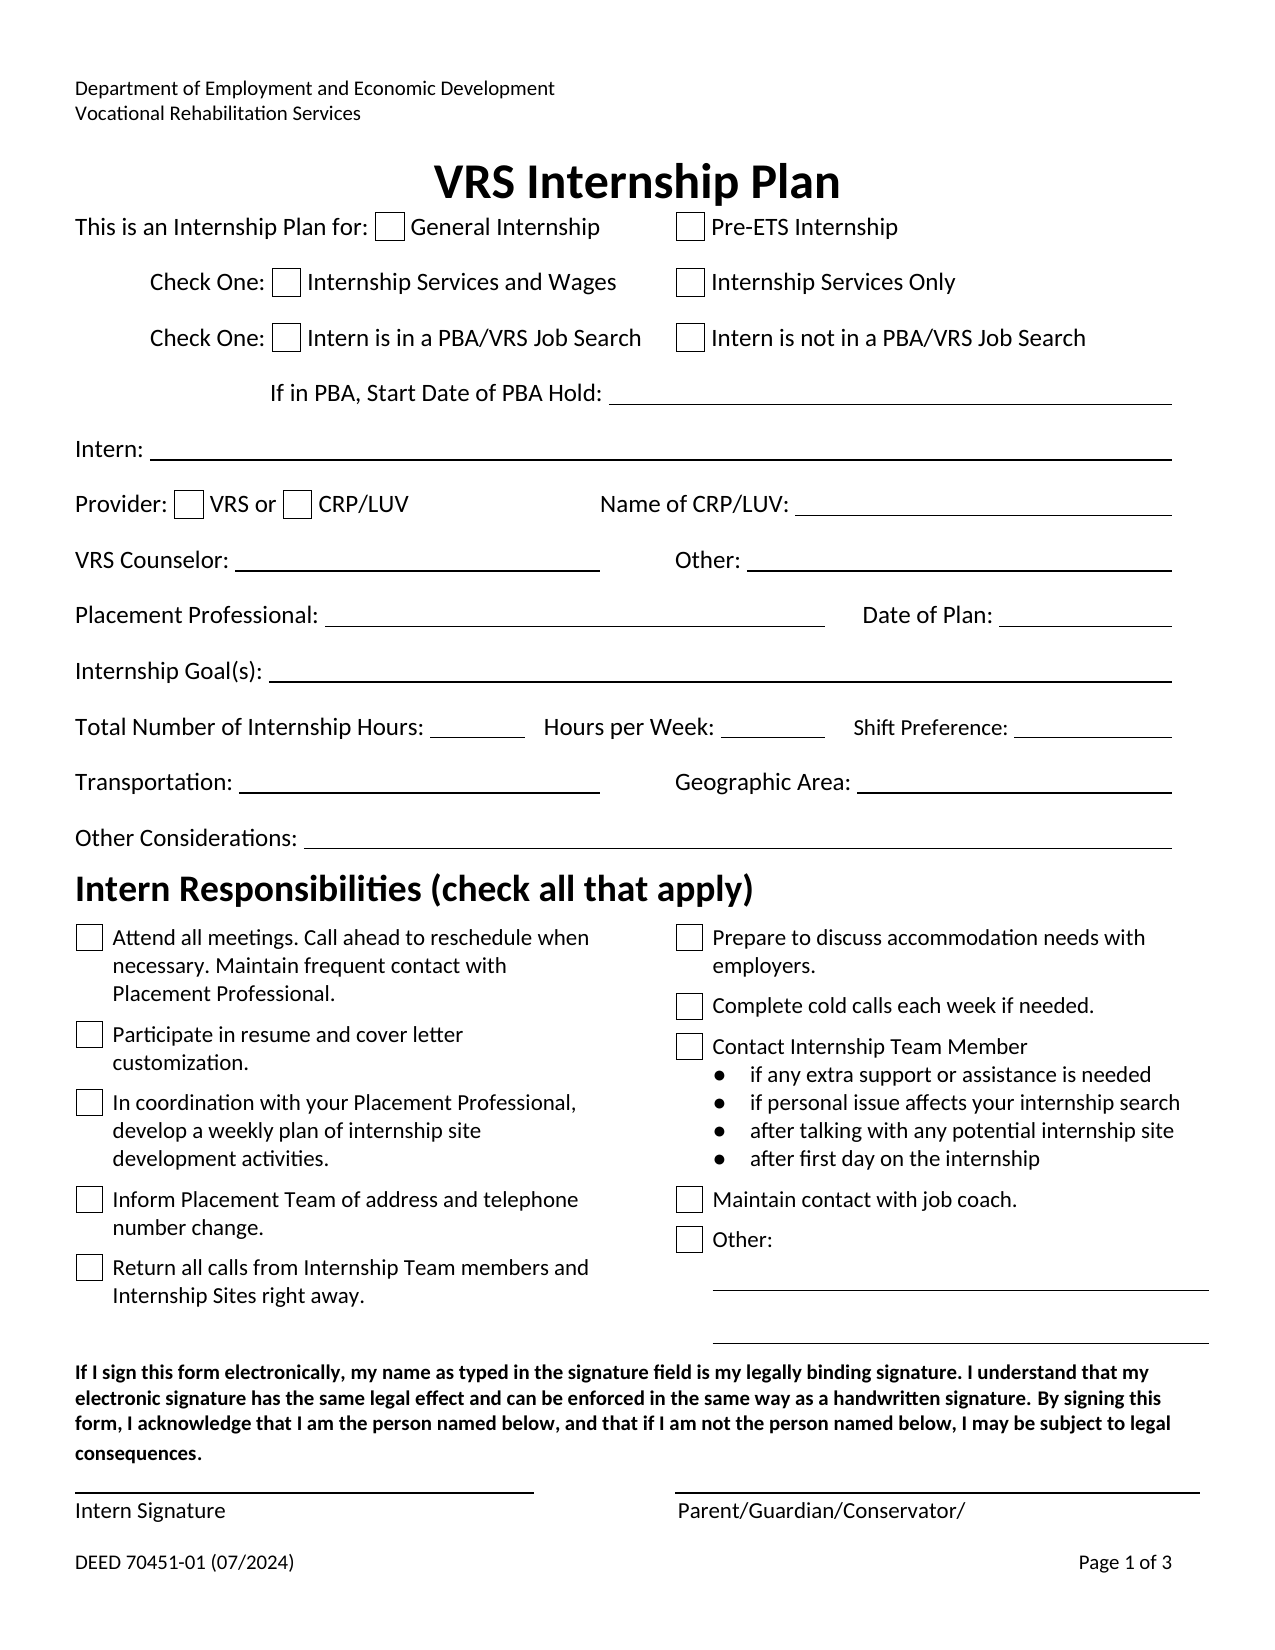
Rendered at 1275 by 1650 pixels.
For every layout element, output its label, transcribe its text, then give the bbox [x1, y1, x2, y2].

subtitle Intern Responsibilities (check all that apply) [75, 865, 1200, 911]
text Check One: Internship Services and Wages Internship Services Only [150, 267, 1200, 297]
list if any extra support or assistance is needed [712, 1060, 1200, 1088]
text Return all calls from Internship Team members and Internship Sites right away. [75, 1253, 600, 1309]
text This is an Internship Plan for: General Internship Pre-ETS Internship [75, 211, 1200, 242]
text Intern Signature Parent/Guardian/Conservator/ [75, 1497, 1200, 1525]
text Placement Professional: Date of Plan: [75, 600, 1200, 630]
text Other: [675, 1225, 1200, 1253]
text Inform Placement Team of address and telephone number change. [75, 1185, 600, 1241]
text Total Number of Internship Hours: Hours per Week: Shift Preference: [75, 711, 1181, 741]
text Complete cold calls each week if needed. [675, 992, 1200, 1020]
text Participate in resume and cover letter customization. [75, 1020, 600, 1076]
text Prepare to discuss accommodation needs with employers. [675, 923, 1200, 979]
text VRS Counselor: Other: [75, 544, 1200, 575]
text Transportation: Geographic Area: [75, 766, 1200, 797]
text Contact Internship Team Member [675, 1032, 1200, 1060]
text Maintain contact with job coach. [675, 1185, 1200, 1213]
text Internship Goal(s): [75, 655, 1200, 686]
list if personal issue affects your internship search [712, 1088, 1200, 1116]
text Provider: VRS or CRP/LUV Name of CRP/LUV: [75, 489, 1200, 519]
text Intern: [75, 433, 1200, 464]
text If I sign this form electronically, my name as typed in the signature field is my legally binding signature. I understand that my electronic signature has the same legal effect and can be enforced in the same way as a handwritten signature. By signing this form, I acknowledge that I am the person named below, and that if I am not the person named below, I may be subject to legal consequences. [75, 1359, 1200, 1466]
list after first day on the internship [712, 1144, 1200, 1172]
text In coordination with your Placement Professional, develop a weekly plan of internship site development activities. [75, 1088, 600, 1172]
text Check One: Intern is in a PBA/VRS Job Search Intern is not in a PBA/VRS Job Search [150, 322, 1200, 353]
text Attend all meetings. Call ahead to reschedule when necessary. Maintain frequent contact with Placement Professional. [75, 923, 600, 1007]
text Other Considerations: [75, 822, 1200, 852]
text If in PBA, Start Date of PBA Hold: [270, 378, 1200, 408]
list after talking with any potential internship site [712, 1116, 1200, 1144]
subtitle VRS Internship Plan [75, 150, 1200, 211]
